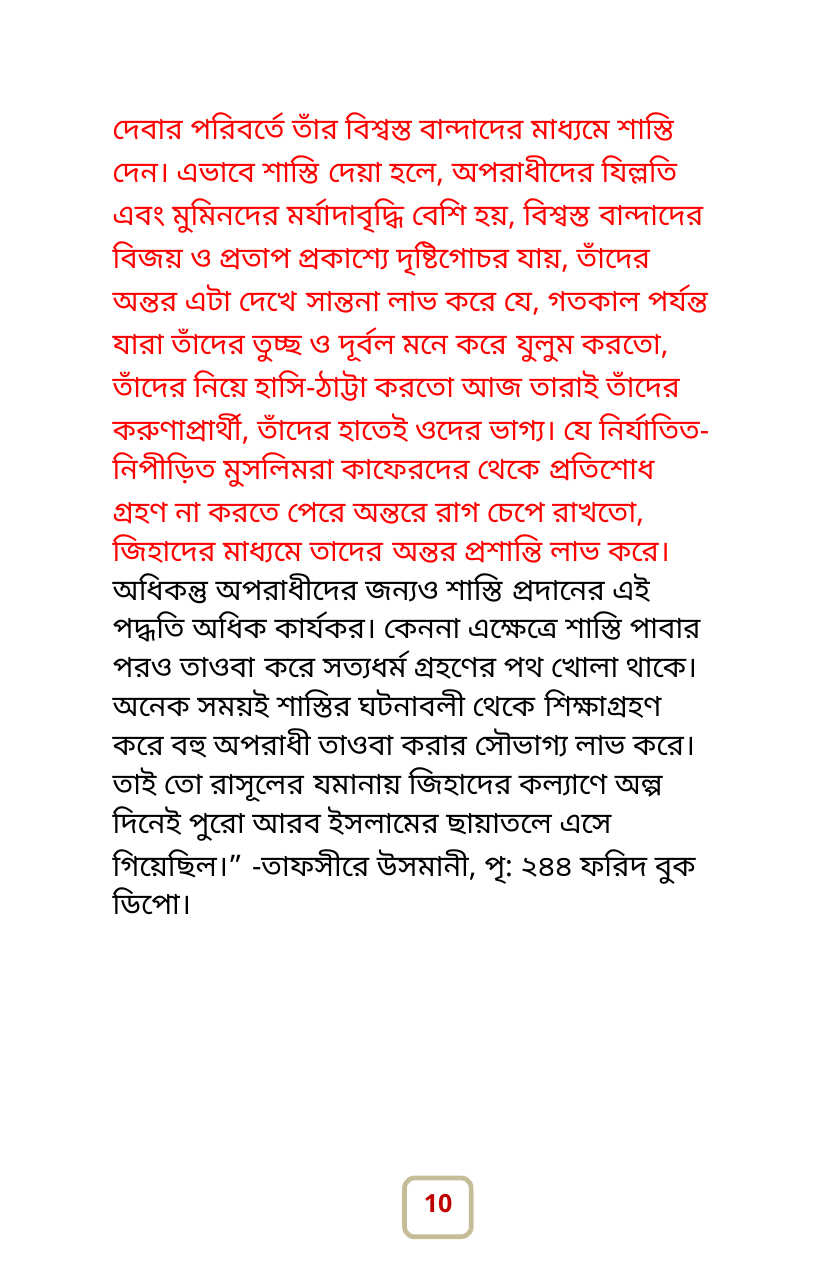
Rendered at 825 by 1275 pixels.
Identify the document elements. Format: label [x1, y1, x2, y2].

text [112, 112, 712, 994]
